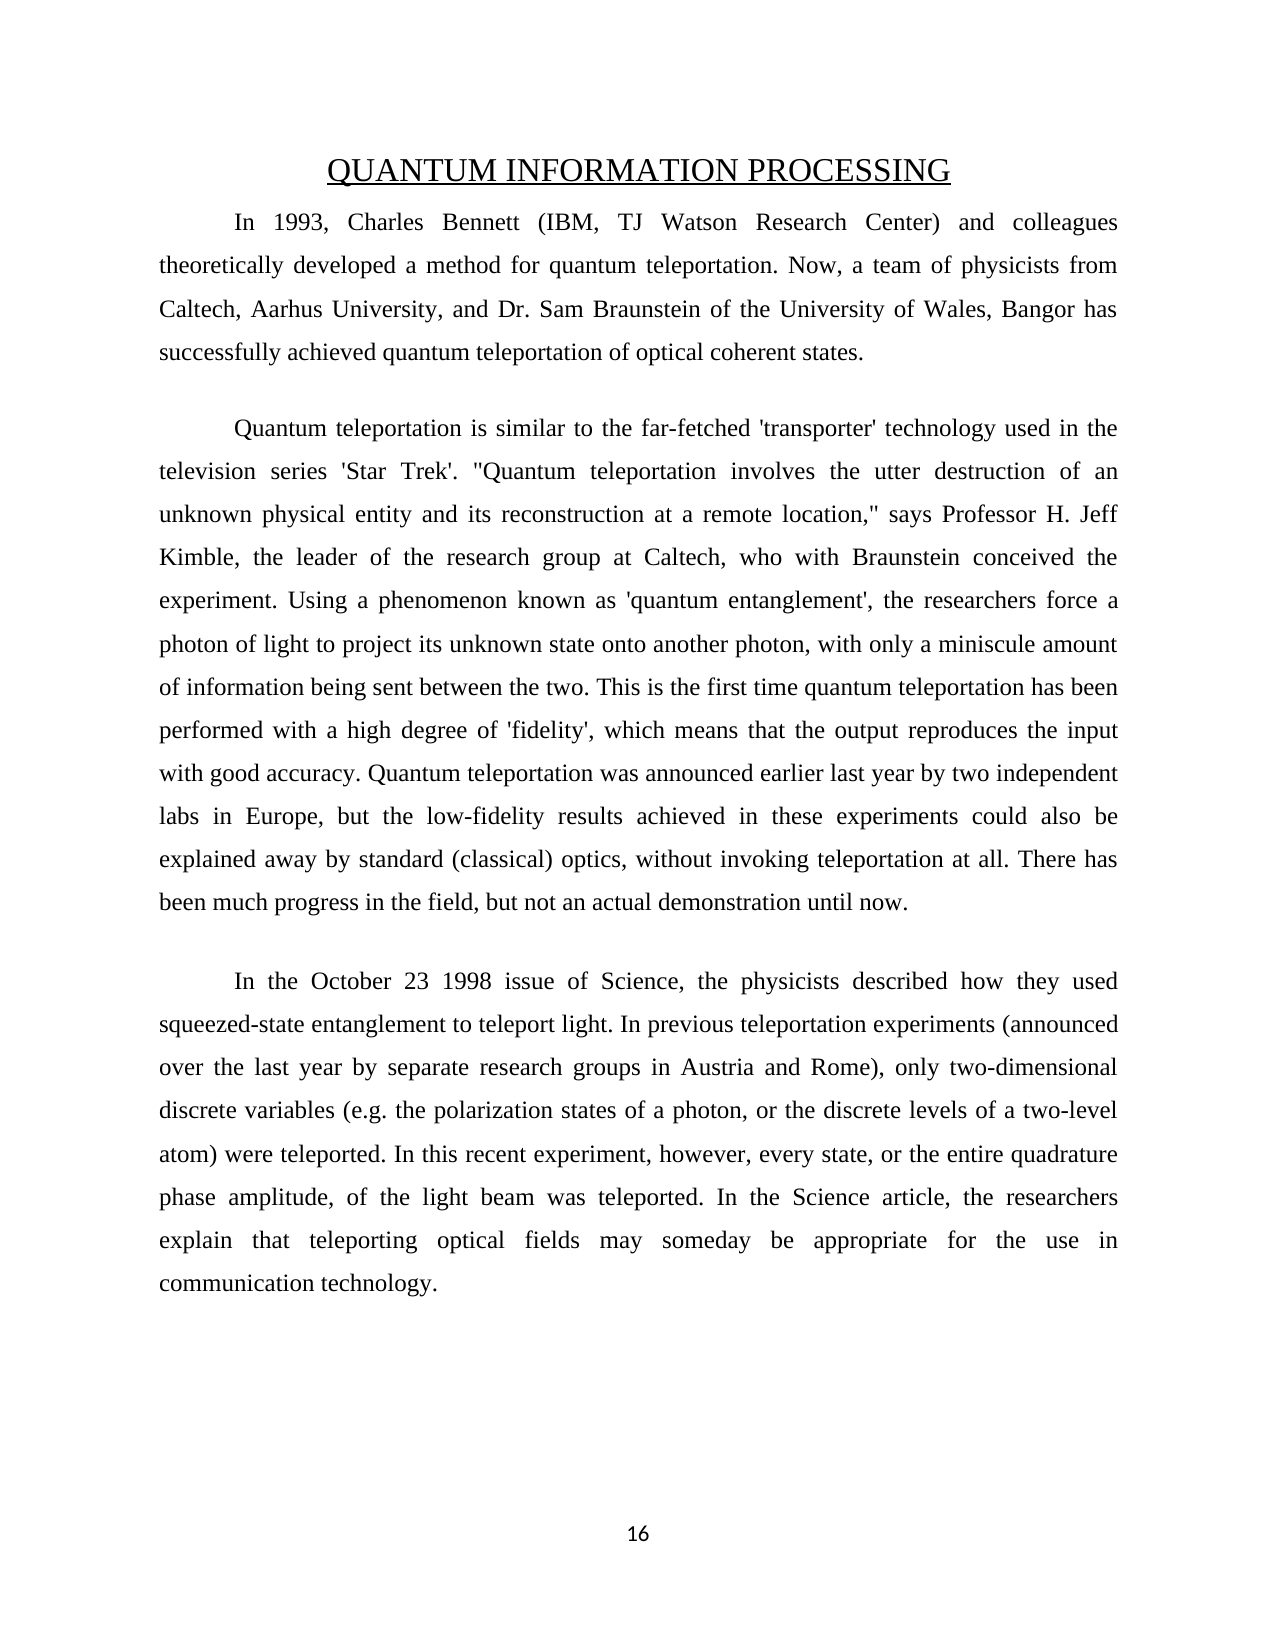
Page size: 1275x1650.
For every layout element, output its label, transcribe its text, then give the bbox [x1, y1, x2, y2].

text In the October 23 1998 issue of Science, the physicists described how they used squeezed-state entanglement to teleport light. In previous teleportation experiments (announced over the last year by separate research groups in Austria and Rome), only two-dimensional discrete variables (e.g. the polarization states of a photon, or the discrete levels of a two-level atom) were teleported. In this recent experiment, however, every state, or the entire quadrature phase amplitude, of the light beam was teleported. In the Science article, the researchers explain that teleporting optical fields may someday be appropriate for the use in communication technology. [159, 966, 1119, 1297]
text In 1993, Charles Bennett (IBM, TJ Watson Research Center) and colleagues theoretically developed a method for quantum teleportation. Now, a team of physicists from Caltech, Aarhus University, and Dr. Sam Braunstein of the University of Wales, Bangor has successfully achieved quantum teleportation of optical coherent states. [159, 207, 1119, 366]
text Quantum teleportation is similar to the far-fetched 'transporter' technology used in the television series 'Star Trek'. "Quantum teleportation involves the utter destruction of an unknown physical entity and its reconstruction at a remote location," says Professor H. Jeff Kimble, the leader of the research group at Caltech, who with Braunstein conceived the experiment. Using a phenomenon known as 'quantum entanglement', the researchers force a photon of light to project its unknown state onto another photon, with only a miniscule amount of information being sent between the two. This is the first time quantum teleportation has been performed with a high degree of 'fidelity', which means that the output reproduces the input with good accuracy. Quantum teleportation was announced earlier last year by two independent labs in Europe, but the low-fidelity results achieved in these experiments could also be explained away by standard (classical) optics, without invoking teleportation at all. There has been much progress in the field, but not an actual demonstration until now. [159, 413, 1119, 916]
text QUANTUM INFORMATION PROCESSING [159, 150, 1119, 188]
